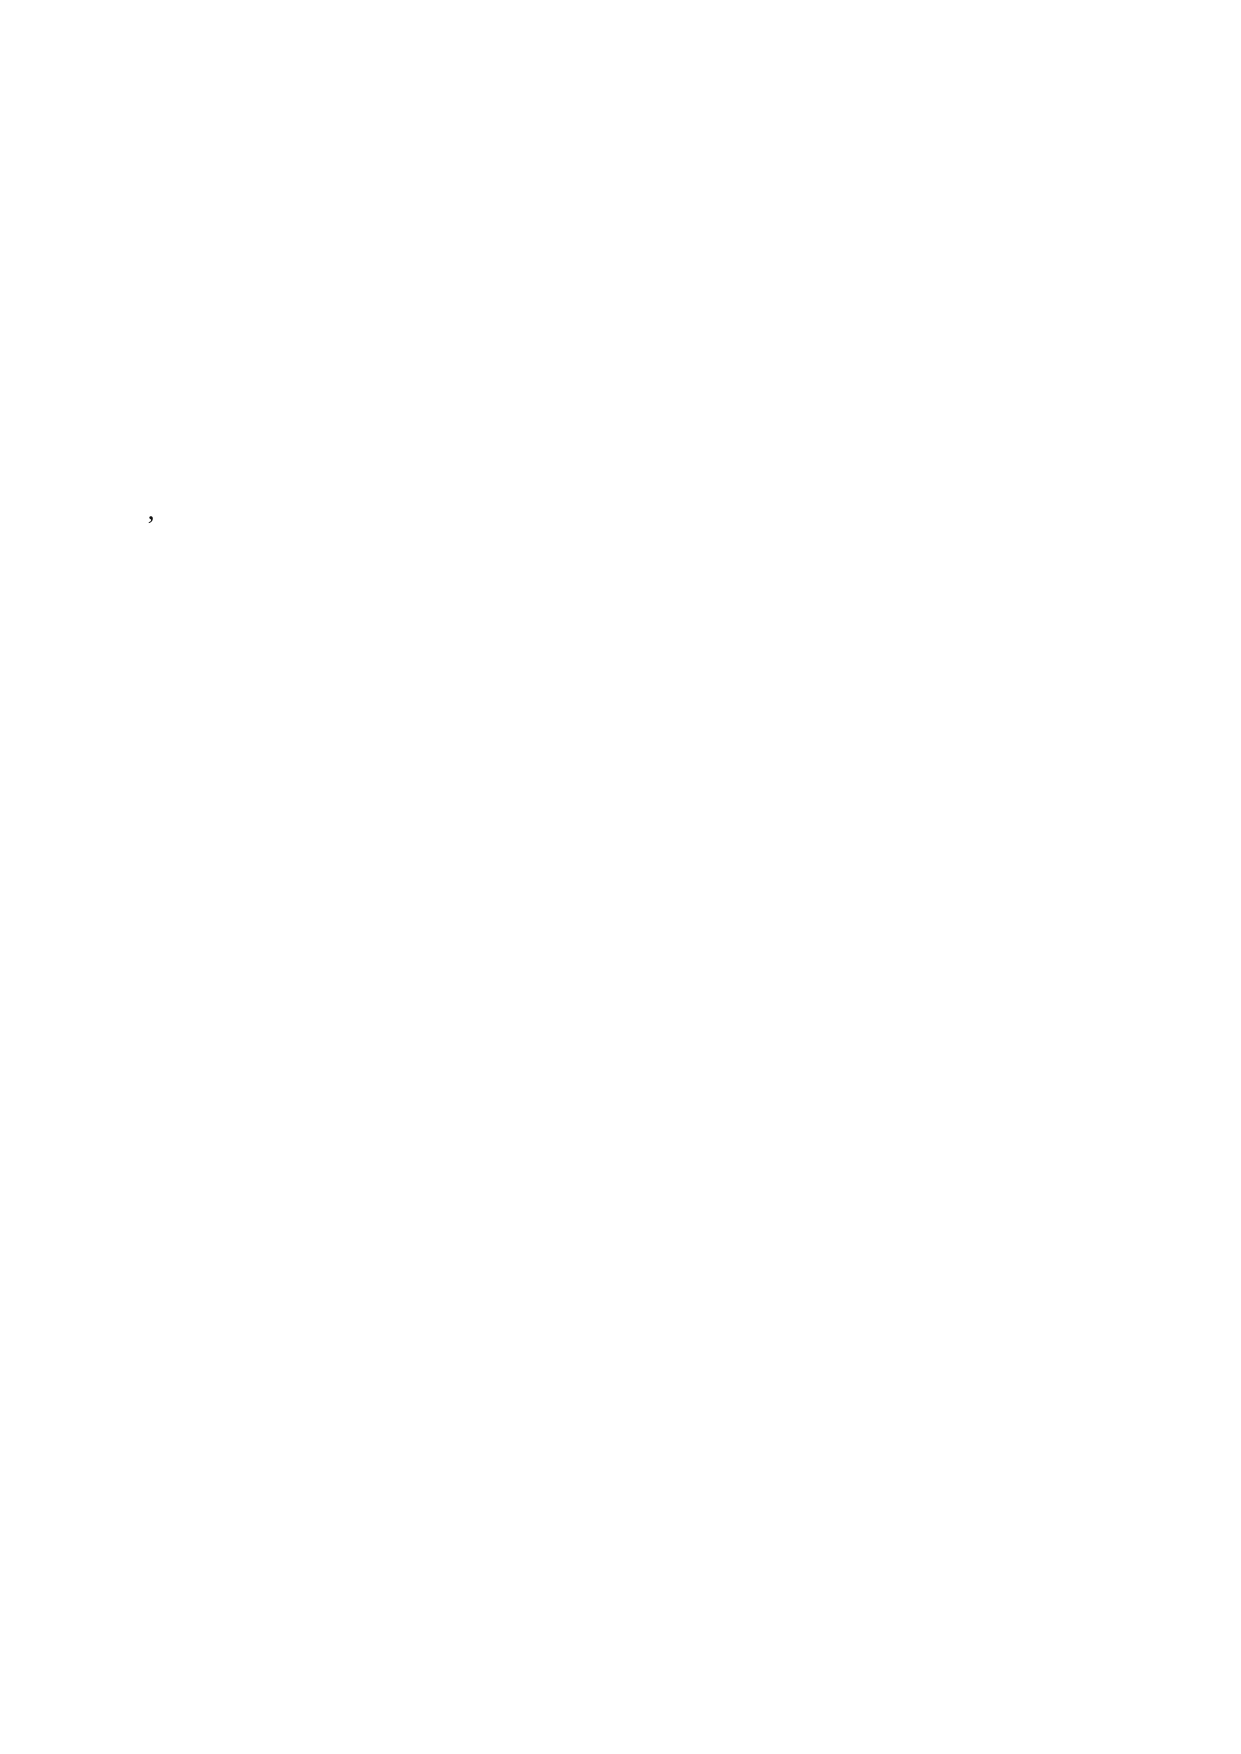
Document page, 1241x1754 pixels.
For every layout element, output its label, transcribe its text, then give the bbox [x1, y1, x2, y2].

text , [148, 494, 1152, 525]
